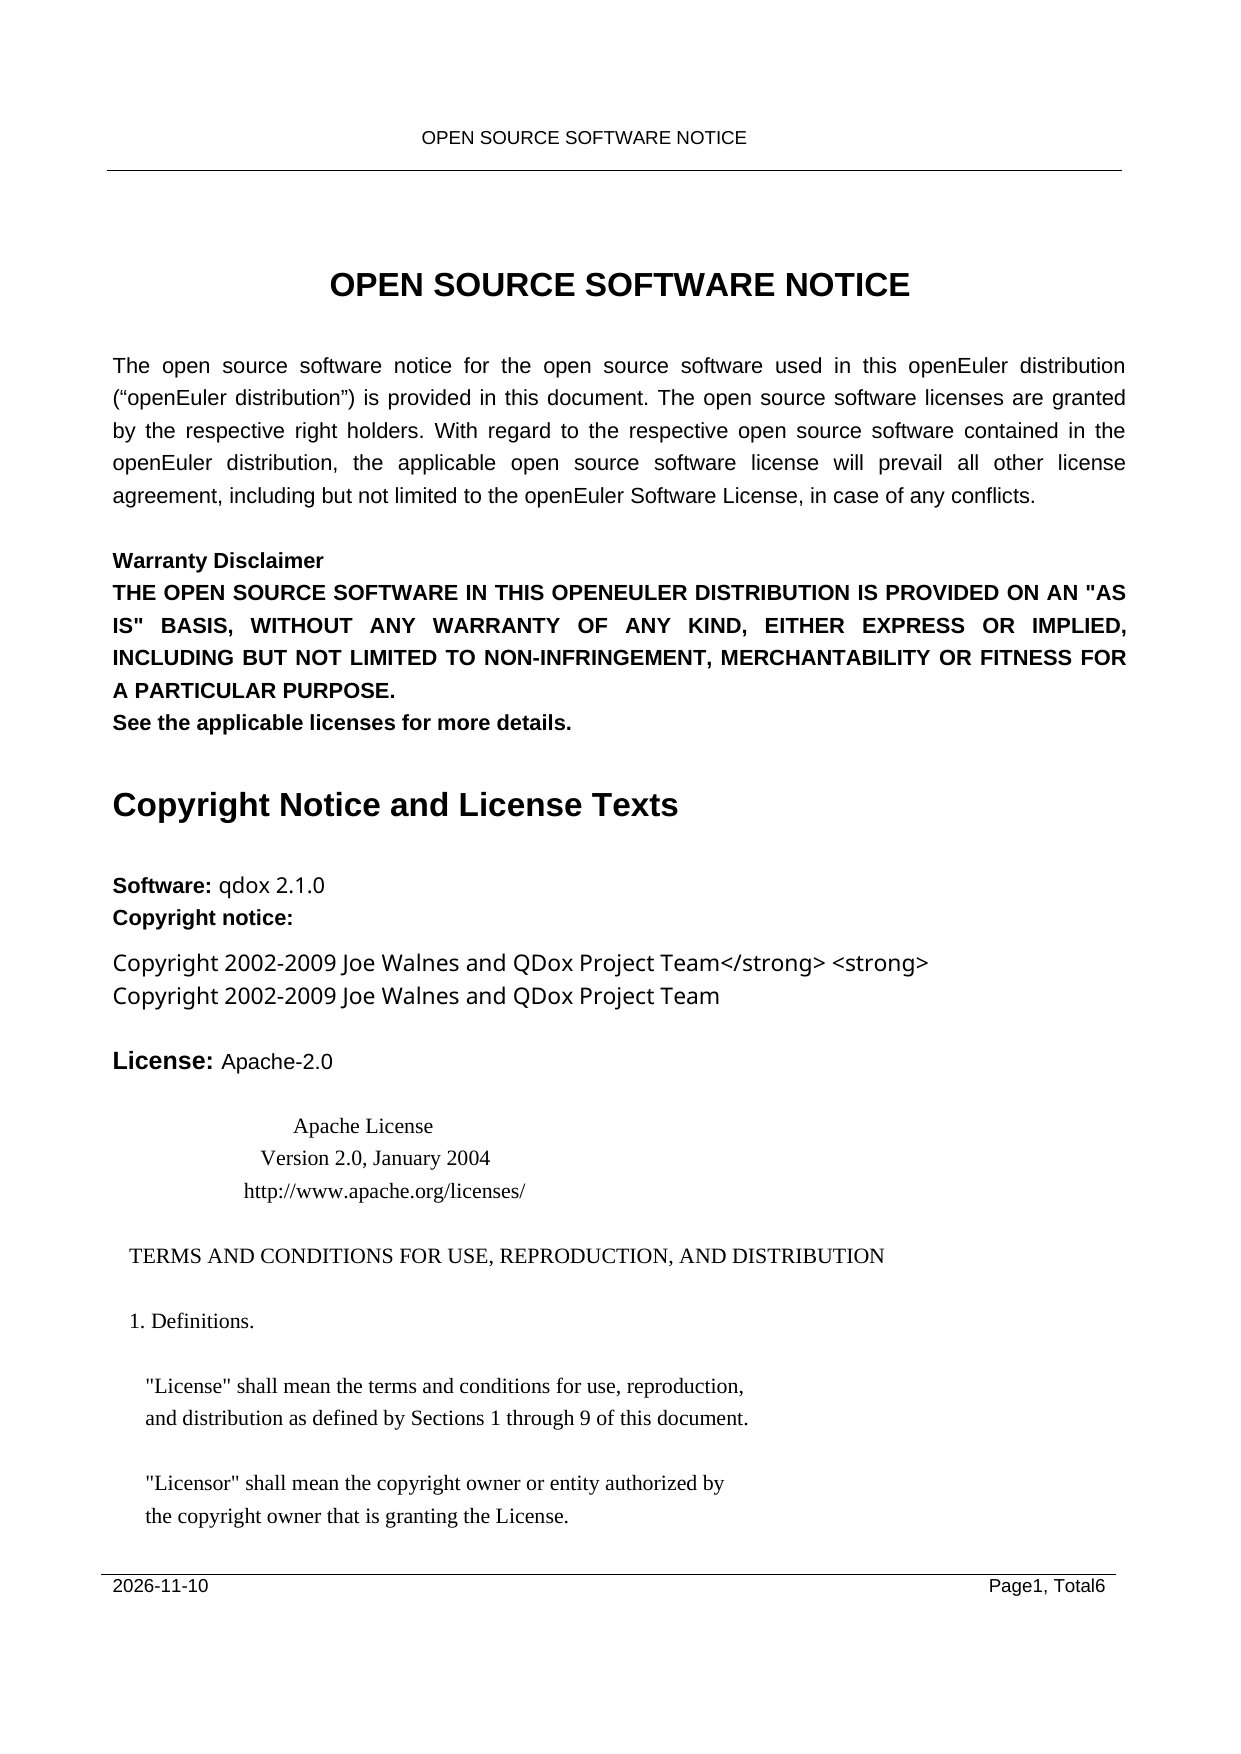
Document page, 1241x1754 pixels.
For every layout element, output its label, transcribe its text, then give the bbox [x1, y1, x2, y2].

text THE OPEN SOURCE SOFTWARE IN THIS OPENEULER DISTRIBUTION IS PROVIDED ON AN "AS IS" BASIS, WITHOUT ANY WARRANTY OF ANY KIND, EITHER EXPRESS OR IMPLIED, INCLUDING BUT NOT LIMITED TO NON-INFRINGEMENT, MERCHANTABILITY OR FITNESS FOR A PARTICULAR PURPOSE. See the applicable licenses for more details. [112, 576, 1128, 739]
text OPEN SOURCE SOFTWARE NOTICE [112, 251, 1128, 316]
text The open source software notice for the open source software used in this openEuler distribution (“openEuler distribution”) is provided in this document. The open source software licenses are granted by the respective right holders. With regard to the respective open source software contained in the openEuler distribution, the applicable open source software license will prevail all other license agreement, including but not limited to the openEuler Software License, in case of any conflicts. [112, 349, 1128, 511]
text Copyright 2002-2009 Joe Walnes and QDox Project Team</strong> <strong> Copyright 2002-2009 Joe Walnes and QDox Project Team [112, 947, 1128, 1044]
text Warranty Disclaimer [112, 544, 1128, 576]
title Software: qdox 2.1.0 [112, 869, 1128, 901]
text Copyright Notice and License Texts [112, 771, 1128, 836]
text Copyright notice: [112, 901, 1128, 934]
text License: Apache-2.0 [112, 1044, 1128, 1077]
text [112, 1077, 1128, 1532]
